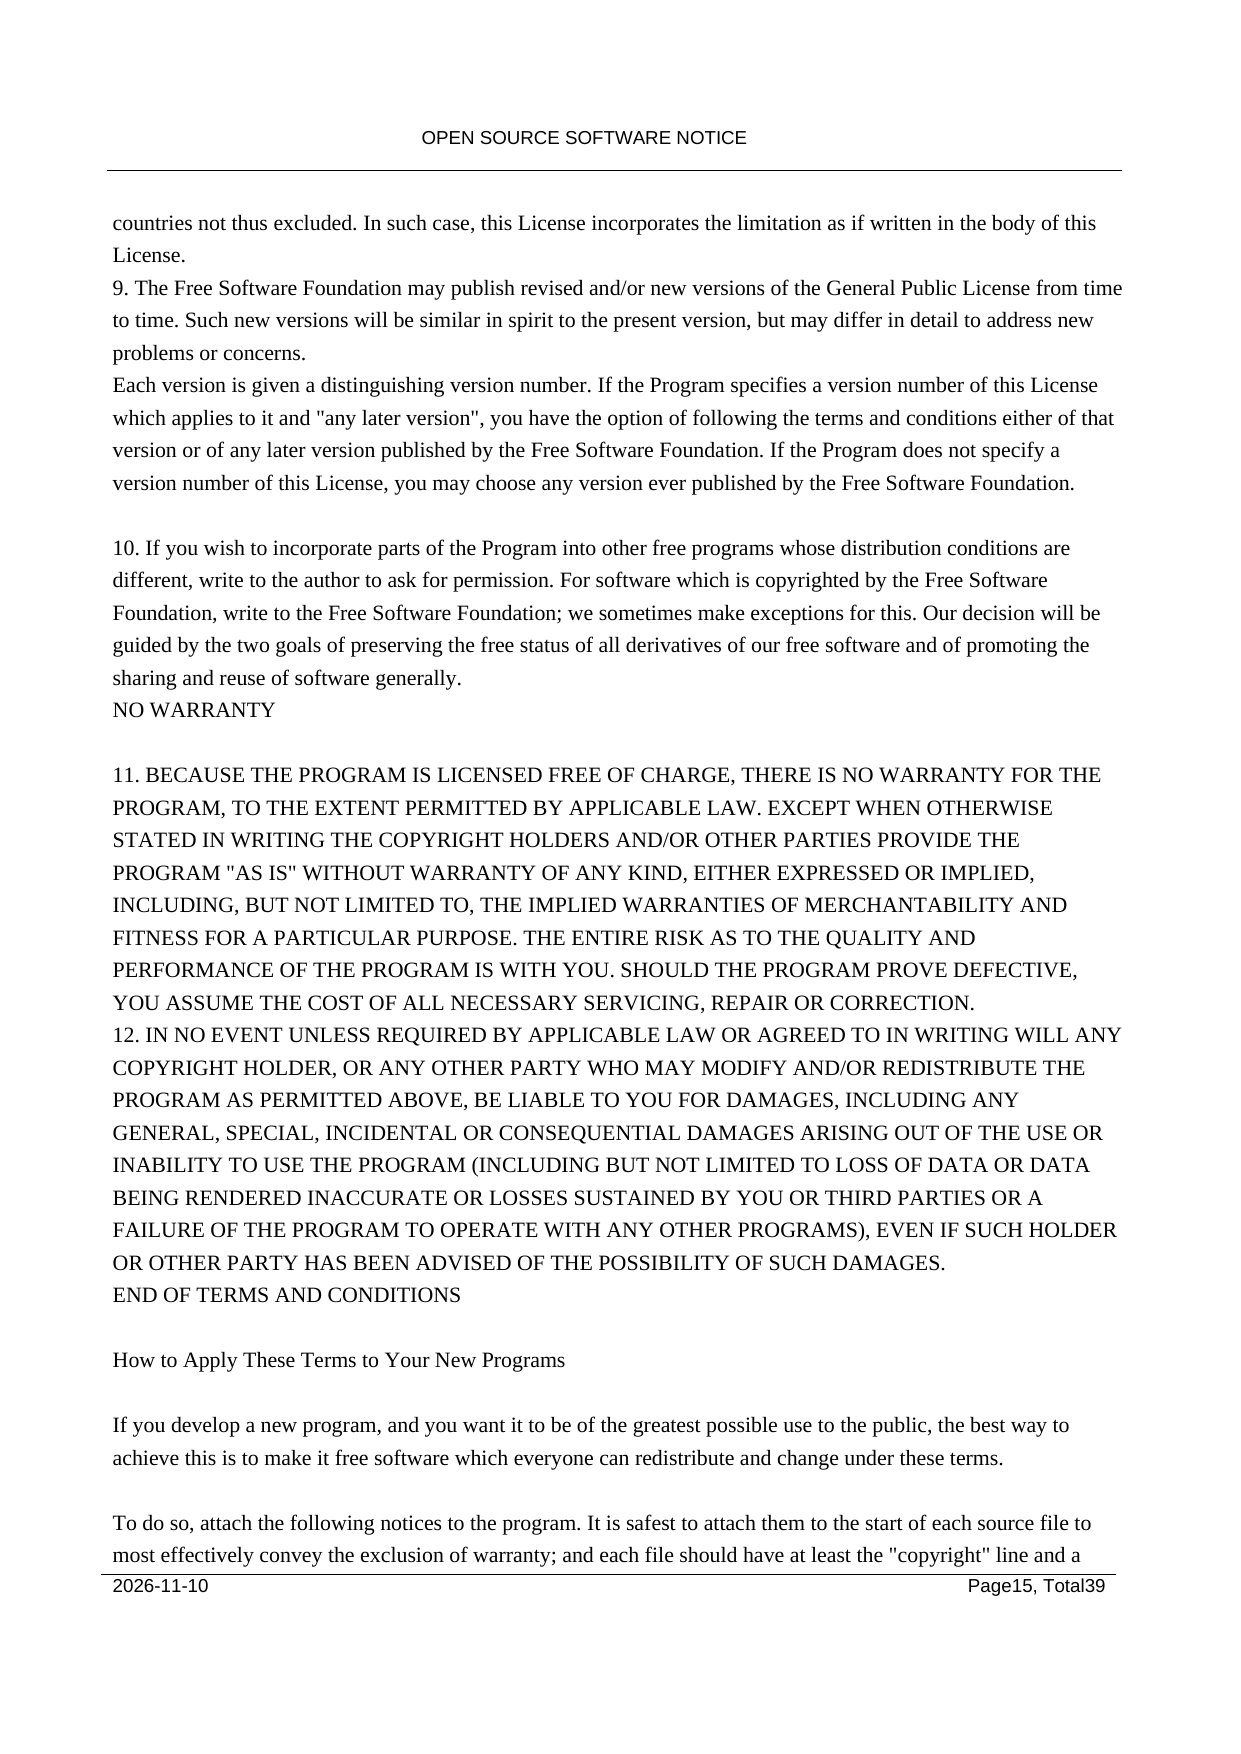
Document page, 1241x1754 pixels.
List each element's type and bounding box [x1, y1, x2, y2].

text [112, 206, 1128, 1571]
